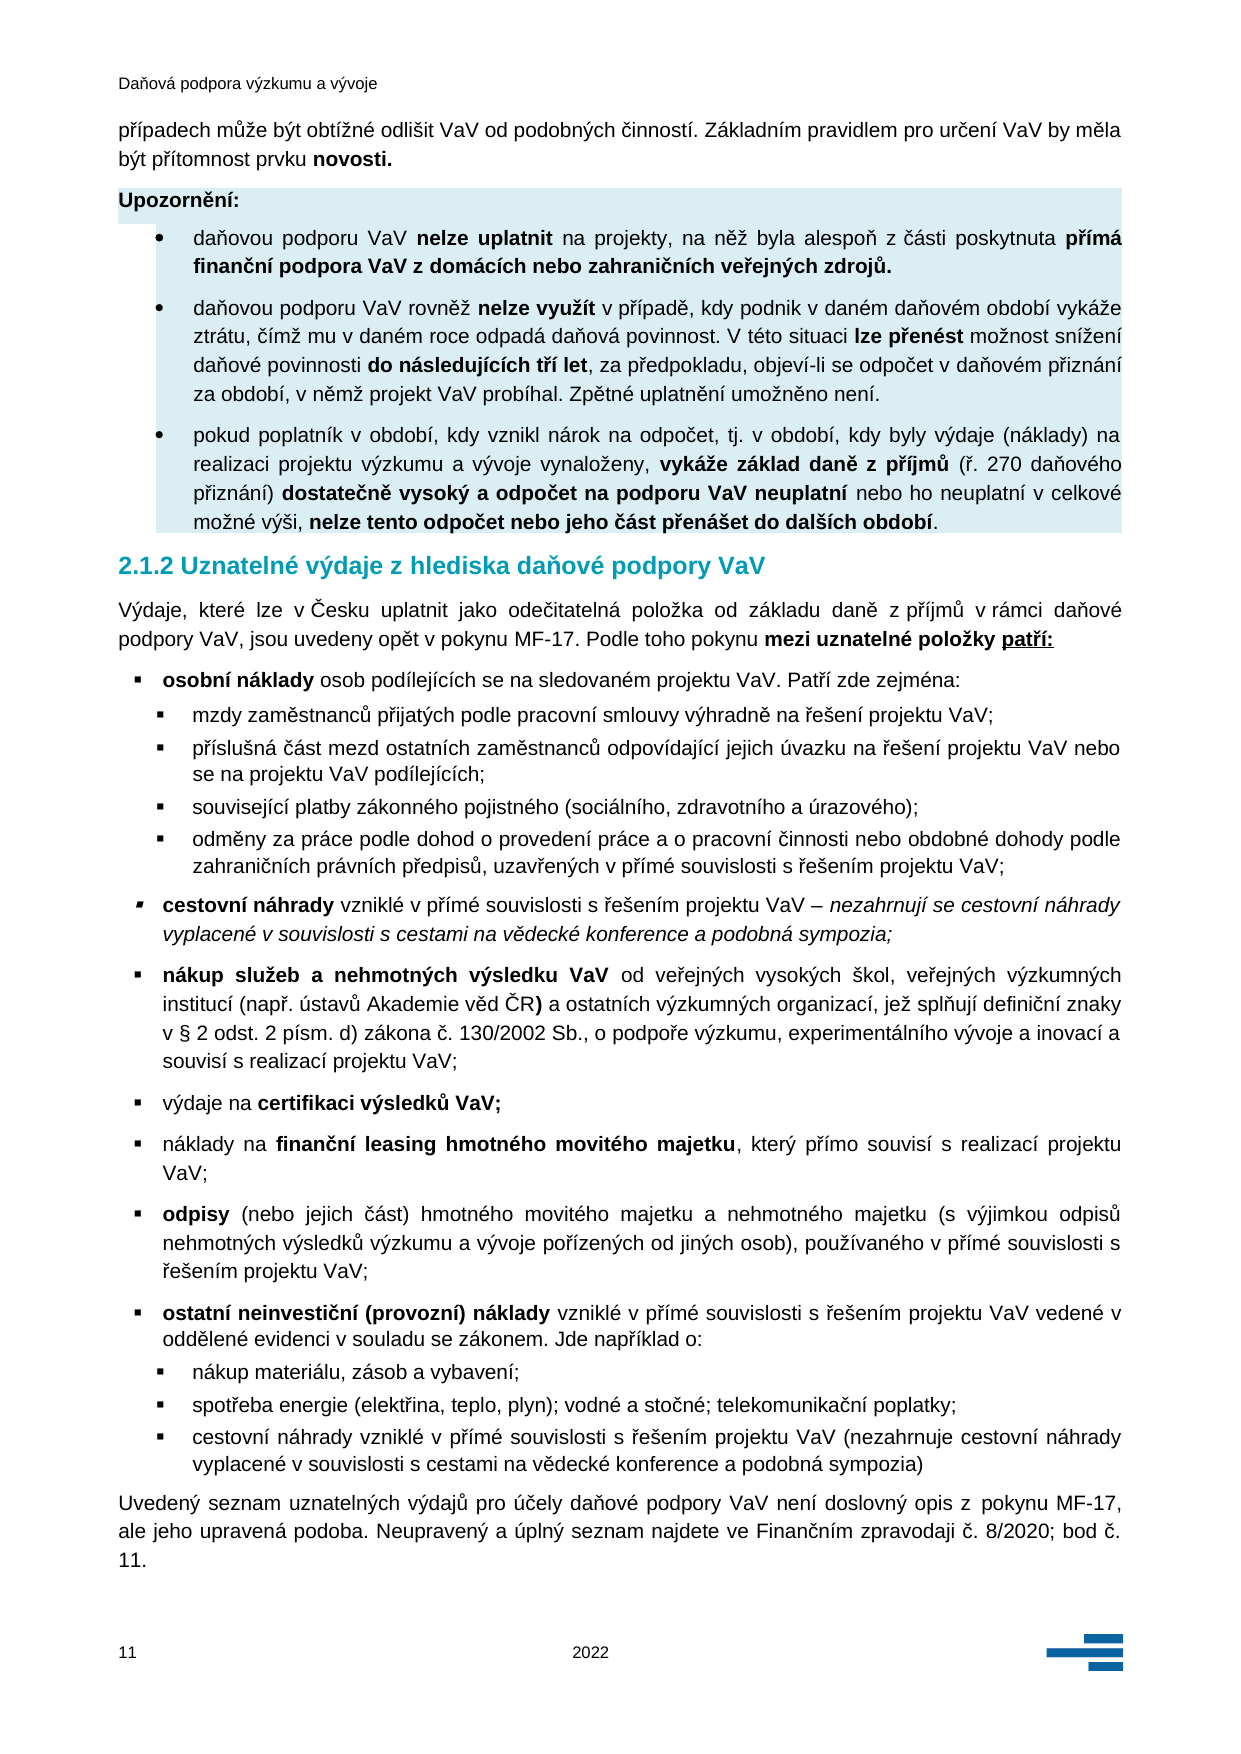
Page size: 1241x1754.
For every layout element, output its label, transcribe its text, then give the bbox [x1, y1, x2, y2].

list mzdy zaměstnanců přijatých podle pracovní smlouvy výhradně na řešení projektu VaV; [155, 703, 1122, 727]
list nákup služeb a nehmotných výsledku VaV od veřejných vysokých škol, veřejných výzkumných institucí (např. ústavů Akademie věd ČR) a ostatních výzkumných organizací, jež splňují definiční znaky v § 2 odst. 2 písm. d) zákona č. 130/2002 Sb., o podpoře výzkumu, experimentálního vývoje a inovací a souvisí s realizací projektu VaV; [133, 963, 1122, 1073]
list pokud poplatník v období, kdy vznikl nárok na odpočet, tj. v období, kdy byly výdaje (náklady) na realizaci projektu výzkumu a vývoje vynaloženy, vykáže základ daně z příjmů (ř. 270 daňového přiznání) dostatečně vysoký a odpočet na podporu VaV neuplatní nebo ho neuplatní v celkové možné výši, nelze tento odpočet nebo jeho část přenášet do dalších období. [156, 423, 1122, 533]
text Výdaje, které lze v Česku uplatnit jako odečitatelná položka od základu daně z příjmů v rámci daňové podpory VaV, jsou uvedeny opět v pokynu MF-17. Podle toho pokynu mezi uznatelné položky patří: [118, 598, 1122, 650]
picture [1046, 1634, 1124, 1671]
text Uvedený seznam uznatelných výdajů pro účely daňové podpory VaV není doslovný opis z pokynu MF-17, ale jeho upravená podoba. Neupravený a úplný seznam najdete ve Finančním zpravodaji č. 8/2020; bod č. 11. [118, 1490, 1122, 1572]
list odměny za práce podle dohod o provedení práce a o pracovní činnosti nebo obdobné dohody podle zahraničních právních předpisů, uzavřených v přímé souvislosti s řešením projektu VaV; [155, 827, 1122, 878]
list odpisy (nebo jejich část) hmotného movitého majetku a nehmotného majetku (s výjimkou odpisů nehmotných výsledků výzkumu a vývoje pořízených od jiných osob), používaného v přímé souvislosti s řešením projektu VaV; [133, 1202, 1122, 1283]
list výdaje na certifikaci výsledků VaV; [133, 1090, 1122, 1114]
list cestovní náhrady vzniklé v přímé souvislosti s řešením projektu VaV (nezahrnuje cestovní náhrady vyplacené v souvislosti s cestami na vědecké konference a podobná sympozia) [155, 1425, 1122, 1476]
list náklady na finanční leasing hmotného movitého majetku, který přímo souvisí s realizací projektu VaV; [133, 1132, 1122, 1184]
subtitle 2.1.2 Uznatelné výdaje z hlediska daňové podpory VaV [118, 551, 1122, 579]
text Upozornění: [118, 188, 1122, 212]
list daňovou podporu VaV nelze uplatnit na projekty, na něž byla alespoň z části poskytnuta přímá finanční podpora VaV z domácích nebo zahraničních veřejných zdrojů. [156, 225, 1122, 278]
list osobní náklady osob podílejících se na sledovaném projektu VaV. Patří zde zejména: [133, 668, 1122, 692]
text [118, 118, 1122, 171]
list cestovní náhrady vzniklé v přímé souvislosti s řešením projektu VaV – nezahrnují se cestovní náhrady vyplacené v souvislosti s cestami na vědecké konference a podobná sympozia; [133, 893, 1122, 945]
list nákup materiálu, zásob a vybavení; [155, 1360, 1122, 1384]
list příslušná část mezd ostatních zaměstnanců odpovídající jejich úvazku na řešení projektu VaV nebo se na projektu VaV podílejících; [155, 736, 1122, 786]
list spotřeba energie (elektřina, teplo, plyn); vodné a stočné; telekomunikační poplatky; [155, 1392, 1122, 1416]
list ostatní neinvestiční (provozní) náklady vzniklé v přímé souvislosti s řešením projektu VaV vedené v oddělené evidenci v souladu se zákonem. Jde například o: [133, 1301, 1122, 1351]
list daňovou podporu VaV rovněž nelze využít v případě, kdy podnik v daném daňovém období vykáže ztrátu, čímž mu v daném roce odpadá daňová povinnost. V této situaci lze přenést možnost snížení daňové povinnosti do následujících tří let, za předpokladu, objeví-li se odpočet v daňovém přiznání za období, v němž projekt VaV probíhal. Zpětné uplatnění umožněno není. [156, 296, 1122, 406]
list související platby zákonného pojistného (sociálního, zdravotního a úrazového); [155, 794, 1122, 819]
